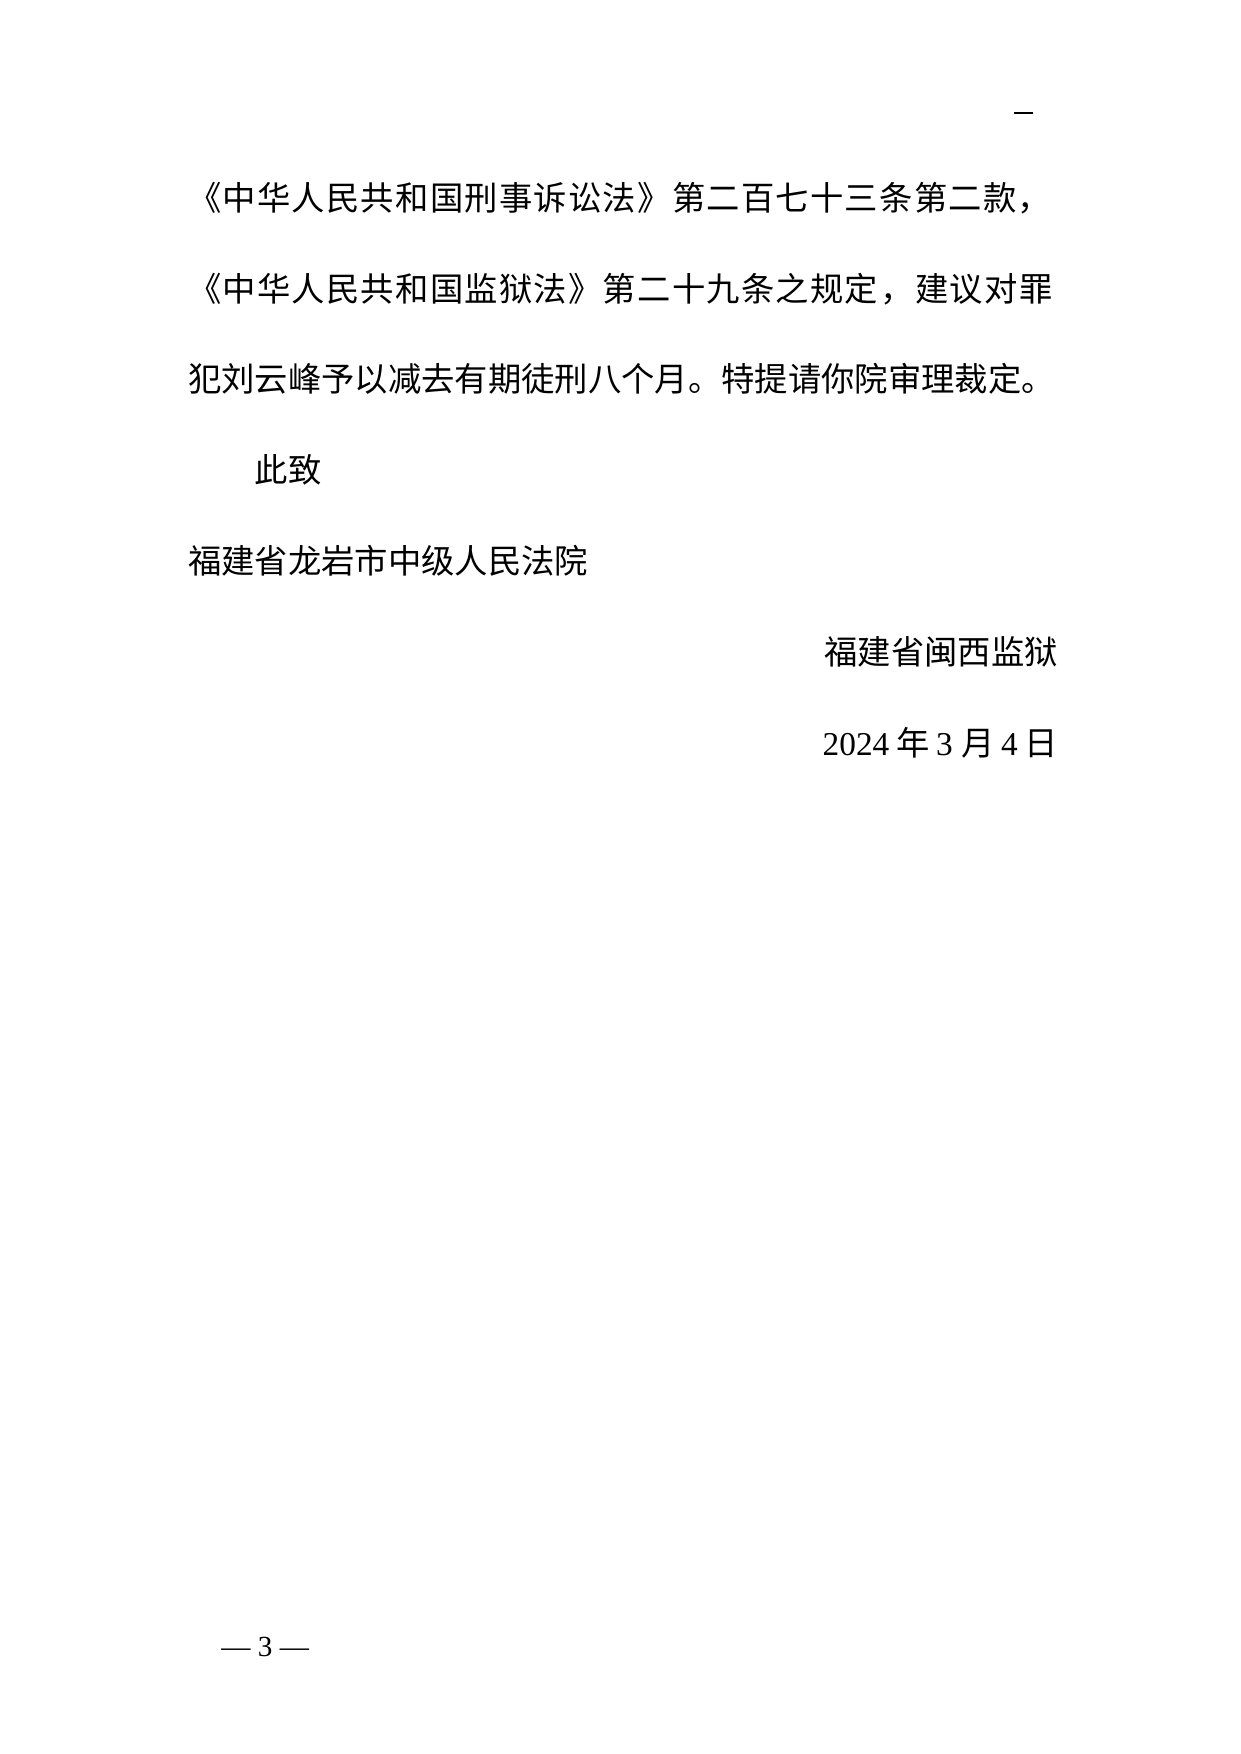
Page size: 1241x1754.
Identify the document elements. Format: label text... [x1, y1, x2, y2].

text 福建省龙岩市中级人民法院 [188, 514, 1057, 604]
text 福建省闽西监狱 [254, 604, 1057, 695]
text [188, 150, 1052, 423]
text 2024年3 月4日 [254, 695, 1057, 786]
text 此致 [188, 423, 1057, 514]
